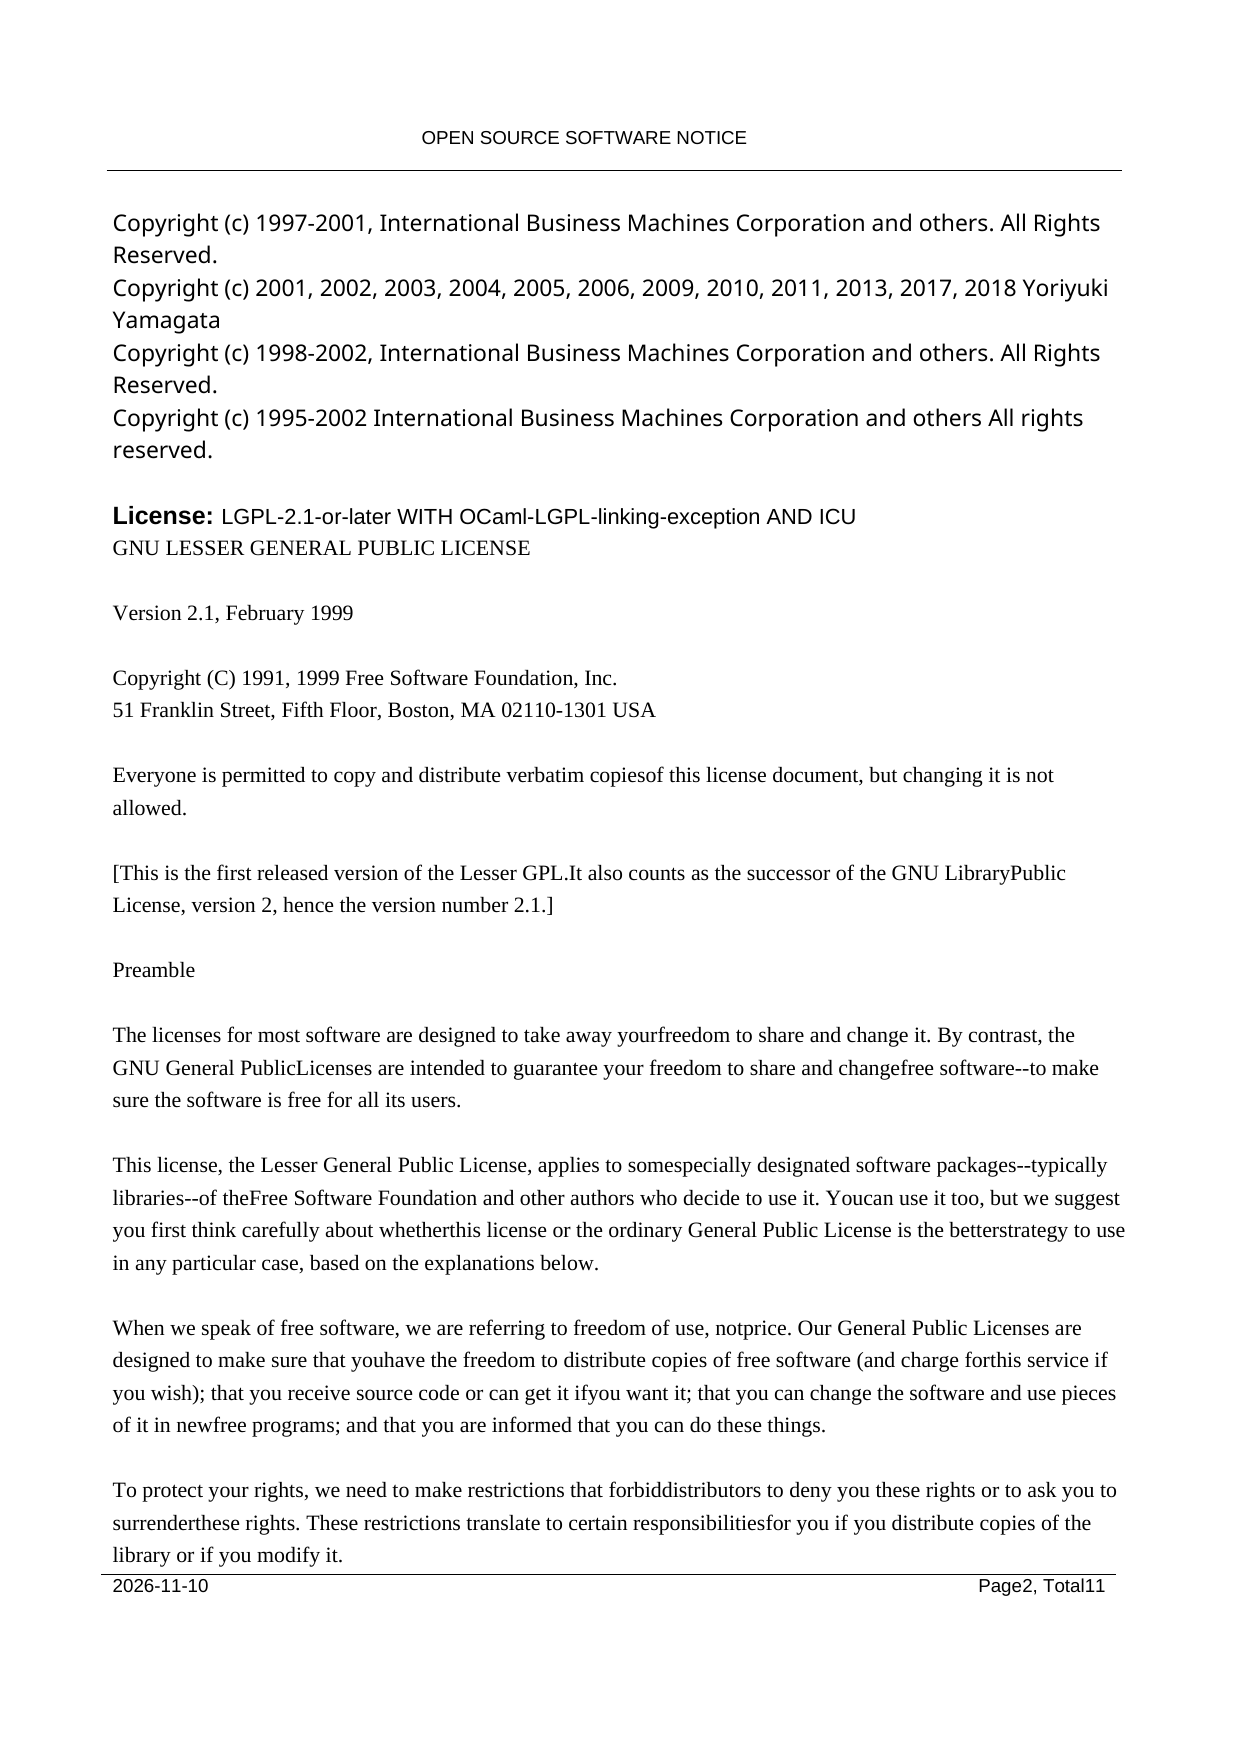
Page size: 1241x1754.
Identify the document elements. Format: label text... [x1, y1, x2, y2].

text [This is the first released version of the Lesser GPL.It also counts as the successor of the GNU LibraryPublic License, version 2, hence the version number 2.1.] [112, 856, 1128, 921]
text This license, the Lesser General Public License, applies to somespecially designated software packages--typically libraries--of theFree Software Foundation and other authors who decide to use it. Youcan use it too, but we suggest you first think carefully about whetherthis license or the ordinary General Public License is the betterstrategy to use in any particular case, based on the explanations below. [112, 1149, 1128, 1279]
text GNU LESSER GENERAL PUBLIC LICENSE [112, 531, 1128, 564]
text The licenses for most software are designed to take away yourfreedom to share and change it. By contrast, the GNU General PublicLicenses are intended to guarantee your freedom to share and changefree software--to make sure the software is free for all its users. [112, 1019, 1128, 1116]
text Everyone is permitted to copy and distribute verbatim copiesof this license document, but changing it is not allowed. [112, 759, 1128, 824]
text Preamble [112, 954, 1128, 986]
text 51 Franklin Street, Fifth Floor, Boston, MA 02110-1301 USA [112, 694, 1128, 726]
text License: LGPL-2.1-or-later WITH OCaml-LGPL-linking-exception AND ICU [112, 499, 1128, 531]
text When we speak of free software, we are referring to freedom of use, notprice. Our General Public Licenses are designed to make sure that youhave the freedom to distribute copies of free software (and charge forthis service if you wish); that you receive source code or can get it ifyou want it; that you can change the software and use pieces of it in newfree programs; and that you are informed that you can do these things. [112, 1311, 1128, 1441]
text Version 2.1, February 1999 [112, 596, 1128, 629]
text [112, 206, 1128, 499]
text Copyright (C) 1991, 1999 Free Software Foundation, Inc. [112, 661, 1128, 694]
text To protect your rights, we need to make restrictions that forbiddistributors to deny you these rights or to ask you to surrenderthese rights. These restrictions translate to certain responsibilitiesfor you if you distribute copies of the library or if you modify it. [112, 1474, 1128, 1571]
